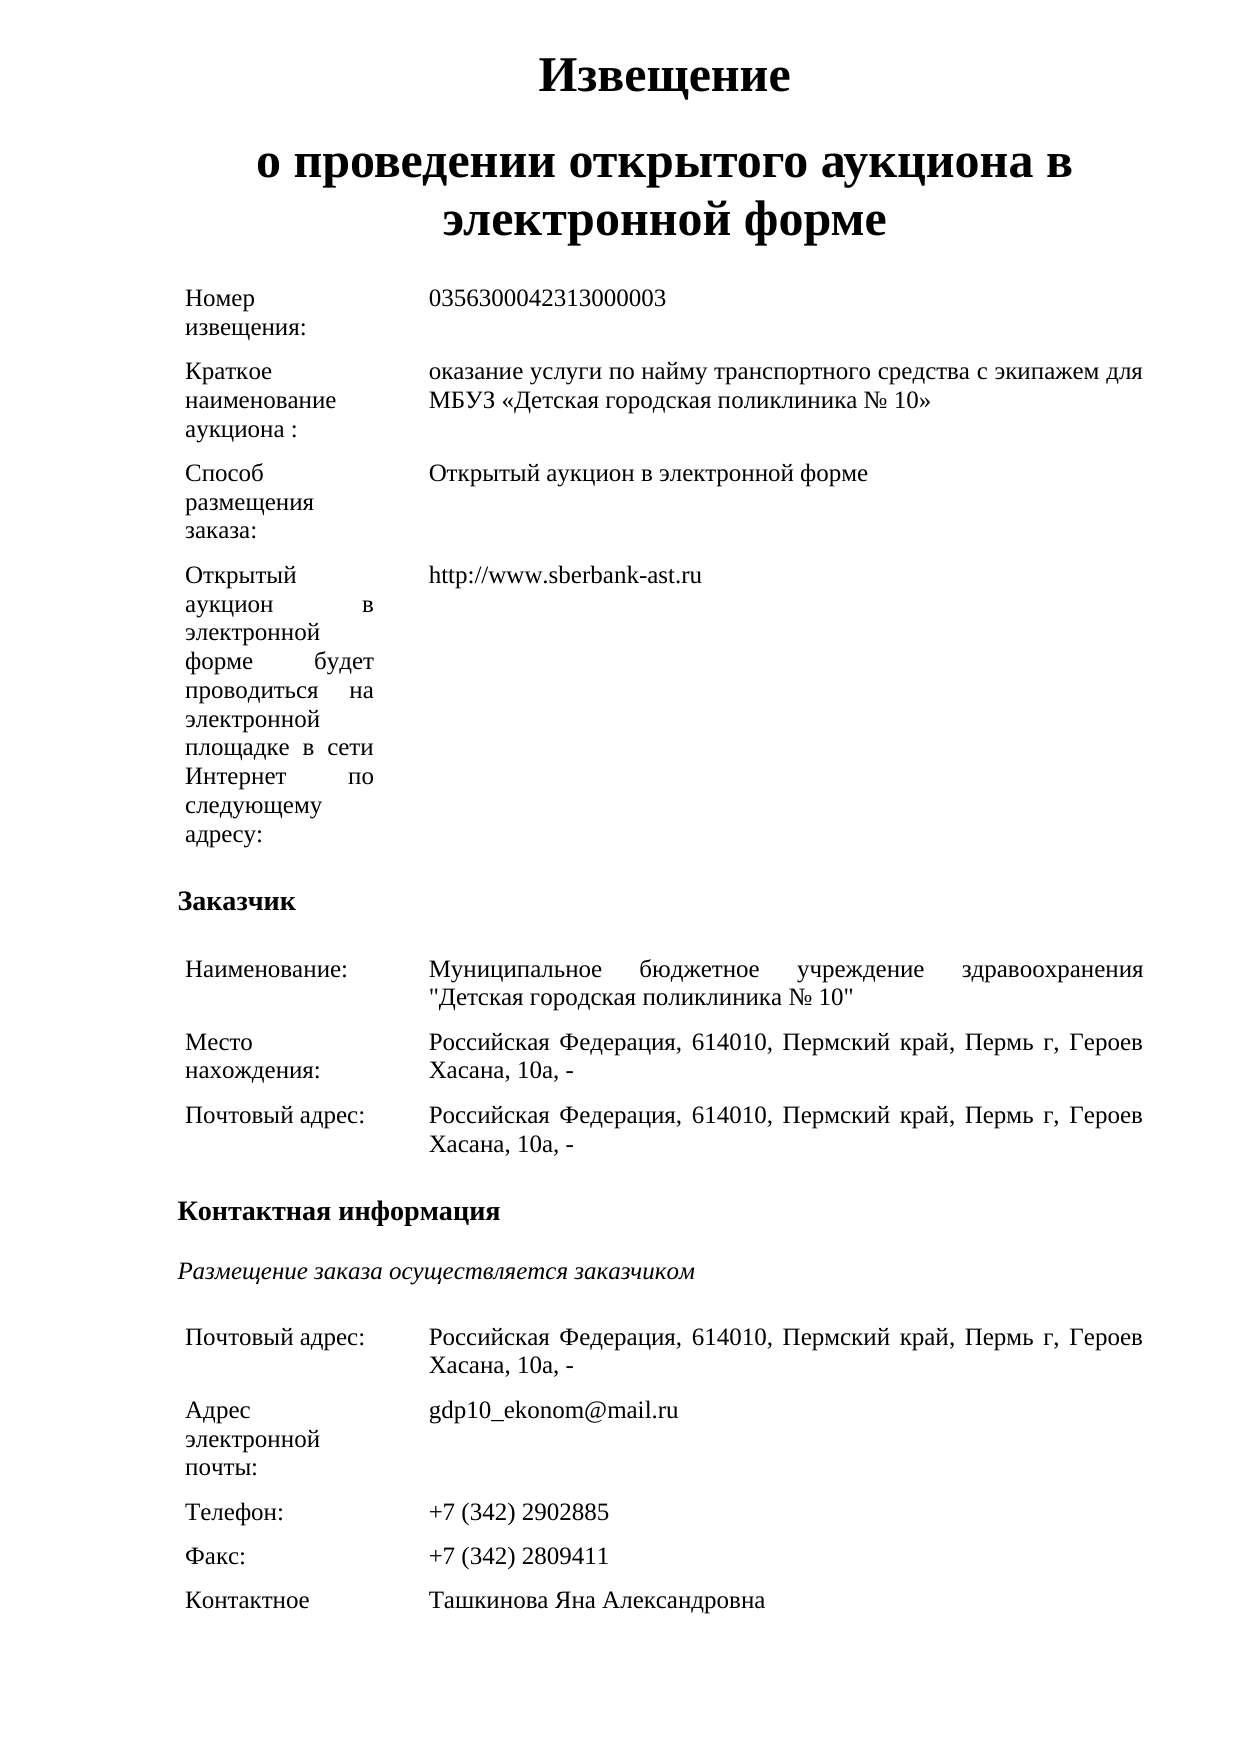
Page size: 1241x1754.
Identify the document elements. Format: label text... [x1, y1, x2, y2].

table_header Муниципальное бюджетное учреждение здравоохранения "Детская городская поликлиника № 10" [421, 946, 1152, 1019]
table_header Российская Федерация, 614010, Пермский край, Пермь г, Героев Хасана, 10а, - [421, 1314, 1152, 1387]
table_header 0356300042313000003 [421, 275, 1152, 348]
table_cell +7 (342) 2809411 [421, 1533, 1152, 1578]
table_cell +7 (342) 2902885 [421, 1489, 1152, 1533]
table_cell gdp10_ekonom@mail.ru [421, 1387, 1152, 1489]
table_header Номер извещения: [177, 275, 421, 348]
table_cell Способ размещения заказа: [177, 450, 421, 552]
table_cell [421, 1578, 1152, 1622]
text Контактная информация [177, 1194, 1152, 1227]
text Извещение [177, 44, 1152, 102]
table_cell Почтовый адрес: [177, 1092, 421, 1165]
text Размещение заказа осуществляется заказчиком [177, 1256, 1152, 1285]
table_cell Телефон: [177, 1489, 421, 1533]
table_cell Факс: [177, 1533, 421, 1578]
table_cell Российская Федерация, 614010, Пермский край, Пермь г, Героев Хасана, 10а, - [421, 1092, 1152, 1165]
table_cell http://www.sberbank-ast.ru [421, 552, 1152, 855]
table_cell Краткое наименование аукциона : [177, 348, 421, 450]
text о проведении открытого аукциона в электронной форме [177, 131, 1152, 246]
table_cell Российская Федерация, 614010, Пермский край, Пермь г, Героев Хасана, 10а, - [421, 1019, 1152, 1092]
table_cell Место нахождения: [177, 1019, 421, 1092]
table_cell Открытый аукцион в электронной форме будет проводиться на электронной площадке в сети Интернет по следующему адресу: [177, 552, 421, 855]
table_cell Открытый аукцион в электронной форме [421, 450, 1152, 552]
text Заказчик [177, 884, 1152, 917]
table_cell оказание услуги по найму транспортного средства с экипажем для МБУЗ «Детская городская поликлиника № 10» [421, 348, 1152, 450]
table_cell Адрес электронной почты: [177, 1387, 421, 1489]
table_header Наименование: [177, 946, 421, 1019]
table_header Почтовый адрес: [177, 1314, 421, 1387]
table_cell Контактное лицо: [177, 1578, 421, 1622]
